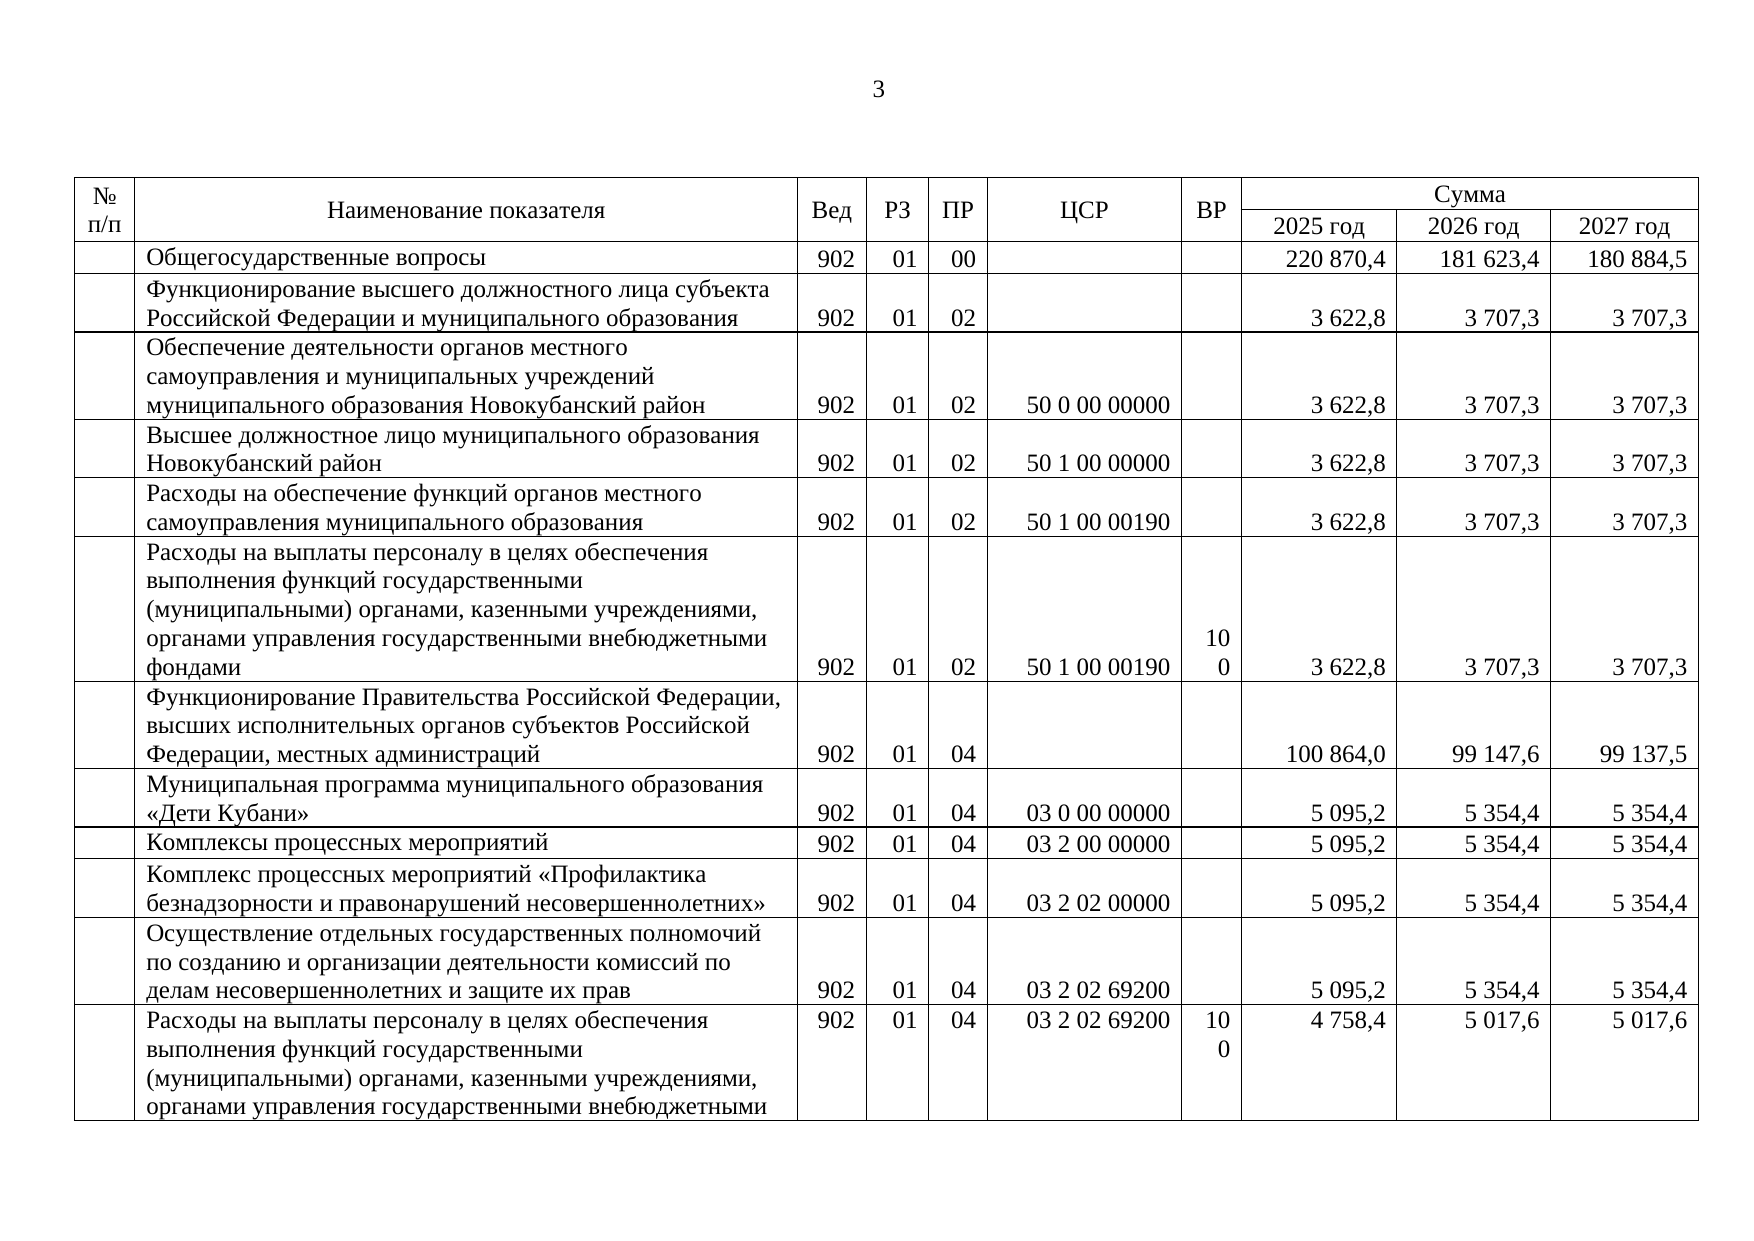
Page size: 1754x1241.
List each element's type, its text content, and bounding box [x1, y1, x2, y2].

table_cell 5 095,2 [1242, 918, 1396, 1004]
table_cell 5 354,4 [1551, 859, 1698, 917]
table_cell 5 354,4 [1551, 828, 1698, 858]
table_cell 01 [867, 478, 928, 536]
table_header Вед [798, 178, 866, 241]
table_cell 100 [1182, 1005, 1241, 1120]
table_cell 01 [867, 333, 928, 419]
table_cell 220 870,4 [1242, 242, 1396, 273]
table_cell [1182, 918, 1241, 1004]
table_cell 04 [929, 682, 987, 768]
table_cell [75, 242, 134, 273]
table_cell 3 622,8 [1242, 274, 1396, 331]
table_cell 03 2 02 00000 [988, 859, 1181, 917]
table_cell Осуществление отдельных государственных полномочий по созданию и организации деятельности комиссий по делам несовершеннолетних и защите их прав [135, 918, 797, 1004]
table_cell [75, 537, 134, 681]
table_header ЦСР [988, 178, 1181, 241]
table_cell 01 [867, 242, 928, 273]
table_cell 5 095,2 [1242, 769, 1396, 826]
table_cell [1182, 333, 1241, 419]
table_header Сумма [1242, 178, 1698, 209]
table_cell 3 707,3 [1397, 274, 1550, 331]
table_cell 04 [929, 828, 987, 858]
table_cell 3 707,3 [1551, 333, 1698, 419]
table_cell 902 [798, 274, 866, 331]
table_header № п/п [75, 178, 134, 241]
table_cell [75, 478, 134, 536]
table_cell 02 [929, 537, 987, 681]
table_cell 5 354,4 [1397, 769, 1550, 826]
table_cell [75, 333, 134, 419]
table_cell [988, 274, 1181, 331]
table_cell Муниципальная программа муниципального образования «Дети Кубани» [135, 769, 797, 826]
table_cell 3 622,8 [1242, 537, 1396, 681]
table_cell 03 2 02 69200 [988, 1005, 1181, 1120]
table_cell [1182, 828, 1241, 858]
table_cell [1182, 859, 1241, 917]
table_cell 902 [798, 918, 866, 1004]
table_cell 01 [867, 1005, 928, 1120]
table_header ПР [929, 178, 987, 241]
table_cell 902 [798, 1005, 866, 1120]
table_cell 01 [867, 420, 928, 477]
table_cell [1182, 682, 1241, 768]
table_header Наименование показателя [135, 178, 797, 241]
table_cell 50 0 00 00000 [988, 333, 1181, 419]
table_cell 03 0 00 00000 [988, 769, 1181, 826]
table_cell [1182, 420, 1241, 477]
table_cell 04 [929, 918, 987, 1004]
table_cell 3 622,8 [1242, 333, 1396, 419]
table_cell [135, 1005, 797, 1120]
table_cell 3 707,3 [1397, 420, 1550, 477]
table_cell 2027 год [1551, 210, 1698, 241]
table_cell 04 [929, 859, 987, 917]
table_cell 3 707,3 [1397, 478, 1550, 536]
table_header ВР [1182, 178, 1241, 241]
table_cell 902 [798, 478, 866, 536]
table_cell [75, 859, 134, 917]
table_cell 3 707,3 [1397, 537, 1550, 681]
table_cell [75, 420, 134, 477]
table_cell 50 1 00 00000 [988, 420, 1181, 477]
table_cell 902 [798, 828, 866, 858]
table_cell 5 354,4 [1397, 859, 1550, 917]
table_cell 99 147,6 [1397, 682, 1550, 768]
table_cell 5 354,4 [1551, 769, 1698, 826]
table_cell 04 [929, 769, 987, 826]
table_cell 3 622,8 [1242, 420, 1396, 477]
table_header РЗ [867, 178, 928, 241]
table_cell 02 [929, 333, 987, 419]
table_cell [75, 1005, 134, 1120]
table_cell 04 [929, 1005, 987, 1120]
table_cell 01 [867, 918, 928, 1004]
table_cell 02 [929, 478, 987, 536]
table_cell Функционирование Правительства Российской Федерации, высших исполнительных органов субъектов Российской Федерации, местных администраций [135, 682, 797, 768]
table_cell [1182, 242, 1241, 273]
table_cell 01 [867, 682, 928, 768]
table_cell 902 [798, 242, 866, 273]
table_cell 902 [798, 769, 866, 826]
table_cell [75, 918, 134, 1004]
table_cell 3 707,3 [1551, 537, 1698, 681]
table_cell 2025 год [1242, 210, 1396, 241]
table_cell 100 864,0 [1242, 682, 1396, 768]
table_cell 01 [867, 859, 928, 917]
table_cell 3 707,3 [1397, 333, 1550, 419]
table_cell 02 [929, 274, 987, 331]
table_cell 50 1 00 00190 [988, 537, 1181, 681]
table_cell Комплексы процессных мероприятий [135, 828, 797, 858]
table_cell 99 137,5 [1551, 682, 1698, 768]
table_cell 902 [798, 333, 866, 419]
table_cell [1182, 274, 1241, 331]
table_cell 3 707,3 [1551, 274, 1698, 331]
table_cell 02 [929, 420, 987, 477]
table_cell Комплекс процессных мероприятий «Профилактика безнадзорности и правонарушений несовершеннолетних» [135, 859, 797, 917]
table_cell 2026 год [1397, 210, 1550, 241]
table_cell 03 2 00 00000 [988, 828, 1181, 858]
table_cell [75, 274, 134, 331]
table_cell 902 [798, 682, 866, 768]
table_cell 5 354,4 [1397, 918, 1550, 1004]
table_cell 181 623,4 [1397, 242, 1550, 273]
table_cell [75, 769, 134, 826]
table_cell [1182, 478, 1241, 536]
table_cell 00 [929, 242, 987, 273]
table_cell 3 707,3 [1551, 420, 1698, 477]
table_cell 180 884,5 [1551, 242, 1698, 273]
table_cell Функционирование высшего должностного лица субъекта Российской Федерации и муниципального образования [135, 274, 797, 331]
table_cell [75, 682, 134, 768]
table_cell 03 2 02 69200 [988, 918, 1181, 1004]
table_cell Обеспечение деятельности органов местного самоуправления и муниципальных учреждений муниципального образования Новокубанский район [135, 333, 797, 419]
table_cell 01 [867, 828, 928, 858]
table_cell 5 017,6 [1397, 1005, 1550, 1120]
table_cell [988, 242, 1181, 273]
table_cell Общегосударственные вопросы [135, 242, 797, 273]
table_cell 5 017,6 [1551, 1005, 1698, 1120]
table_cell Расходы на обеспечение функций органов местного самоуправления муниципального образования [135, 478, 797, 536]
table_cell 01 [867, 274, 928, 331]
table_cell [988, 682, 1181, 768]
table_cell Высшее должностное лицо муниципального образования Новокубанский район [135, 420, 797, 477]
table_cell 01 [867, 769, 928, 826]
table_cell 5 354,4 [1551, 918, 1698, 1004]
table_cell 5 095,2 [1242, 828, 1396, 858]
table_cell 902 [798, 420, 866, 477]
table_cell 5 095,2 [1242, 859, 1396, 917]
table_cell [1182, 769, 1241, 826]
table_cell 902 [798, 537, 866, 681]
table_cell 3 622,8 [1242, 478, 1396, 536]
table_cell 902 [798, 859, 866, 917]
table_cell 5 354,4 [1397, 828, 1550, 858]
table_cell 100 [1182, 537, 1241, 681]
table_cell 50 1 00 00190 [988, 478, 1181, 536]
table_cell 4 758,4 [1242, 1005, 1396, 1120]
table_cell 01 [867, 537, 928, 681]
table_cell 3 707,3 [1551, 478, 1698, 536]
table_cell [75, 828, 134, 858]
